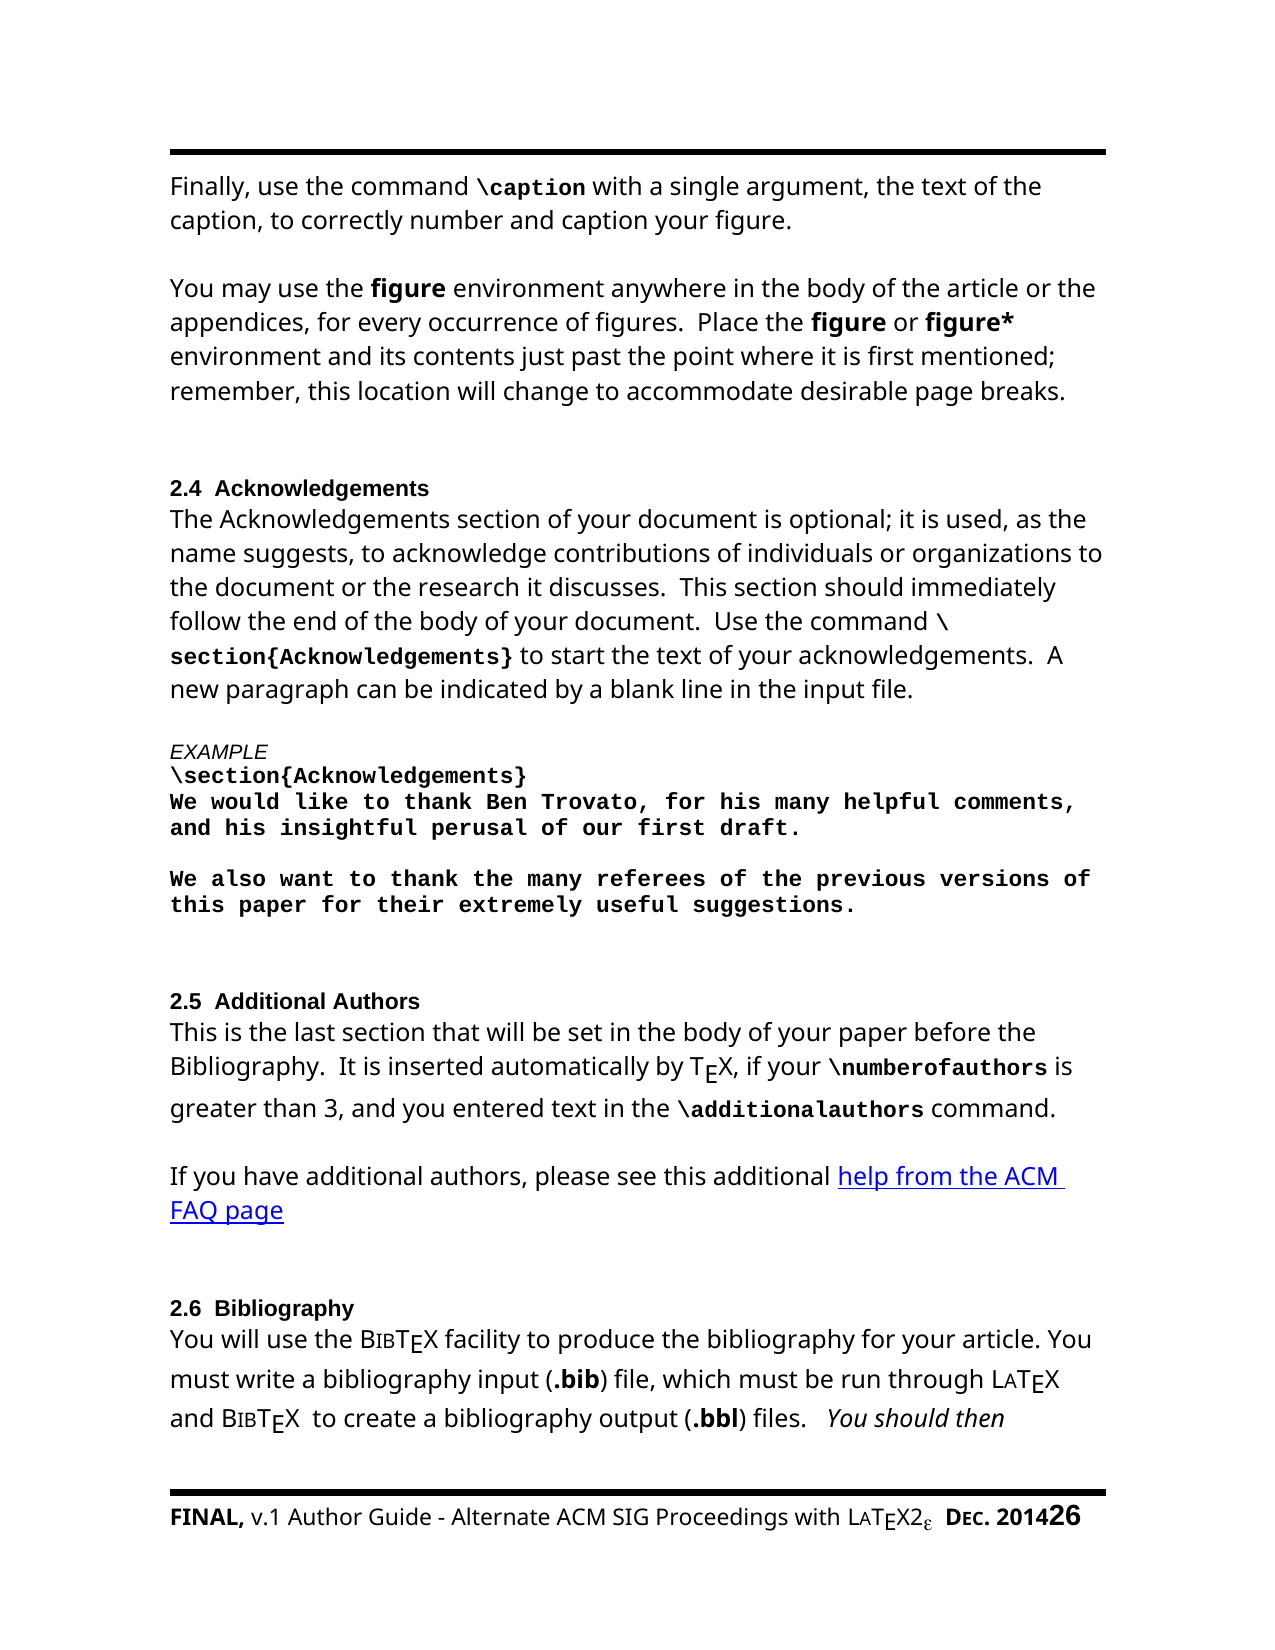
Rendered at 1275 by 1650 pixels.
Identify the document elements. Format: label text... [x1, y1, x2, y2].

text \section{Acknowledgements} [169, 764, 1106, 790]
text This is the last section that will be set in the body of your paper before the Bibliography. It is inserted automatically by , if your \numberofauthors is greater than 3, and you entered text in the \additionalauthors command. [169, 1014, 1106, 1125]
text 2.5 Additional Authors [169, 988, 1106, 1014]
text 2.6 Bibliography [169, 1295, 1106, 1321]
text We also want to thank the many referees of the previous versions of this paper for their extremely useful suggestions. [169, 868, 1106, 920]
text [169, 1321, 1106, 1441]
text Finally, use the command \caption with a single argument, the text of the caption, to correctly number and caption your figure. [169, 169, 1106, 237]
text If you have additional authors, please see this additional help from the ACM FAQ page [169, 1159, 1106, 1227]
text We would like to thank Ben Trovato, for his many helpful comments, and his insightful perusal of our first draft. [169, 790, 1106, 842]
text EXAMPLE [169, 740, 1106, 764]
text You may use the figure environment anywhere in the body of the article or the appendices, for every occurrence of figures. Place the figure or figure* environment and its contents just past the point where it is first mentioned; remember, this location will change to accommodate desirable page breaks. [169, 271, 1106, 407]
text The Acknowledgements section of your document is optional; it is used, as the name suggests, to acknowledge contributions of individuals or organizations to the document or the research it discusses. This section should immediately follow the end of the body of your document. Use the command \section{Acknowledgements} to start the text of your acknowledgements. A new paragraph can be indicated by a blank line in the input file. [169, 502, 1106, 706]
text 2.4 Acknowledgements [169, 475, 1106, 502]
